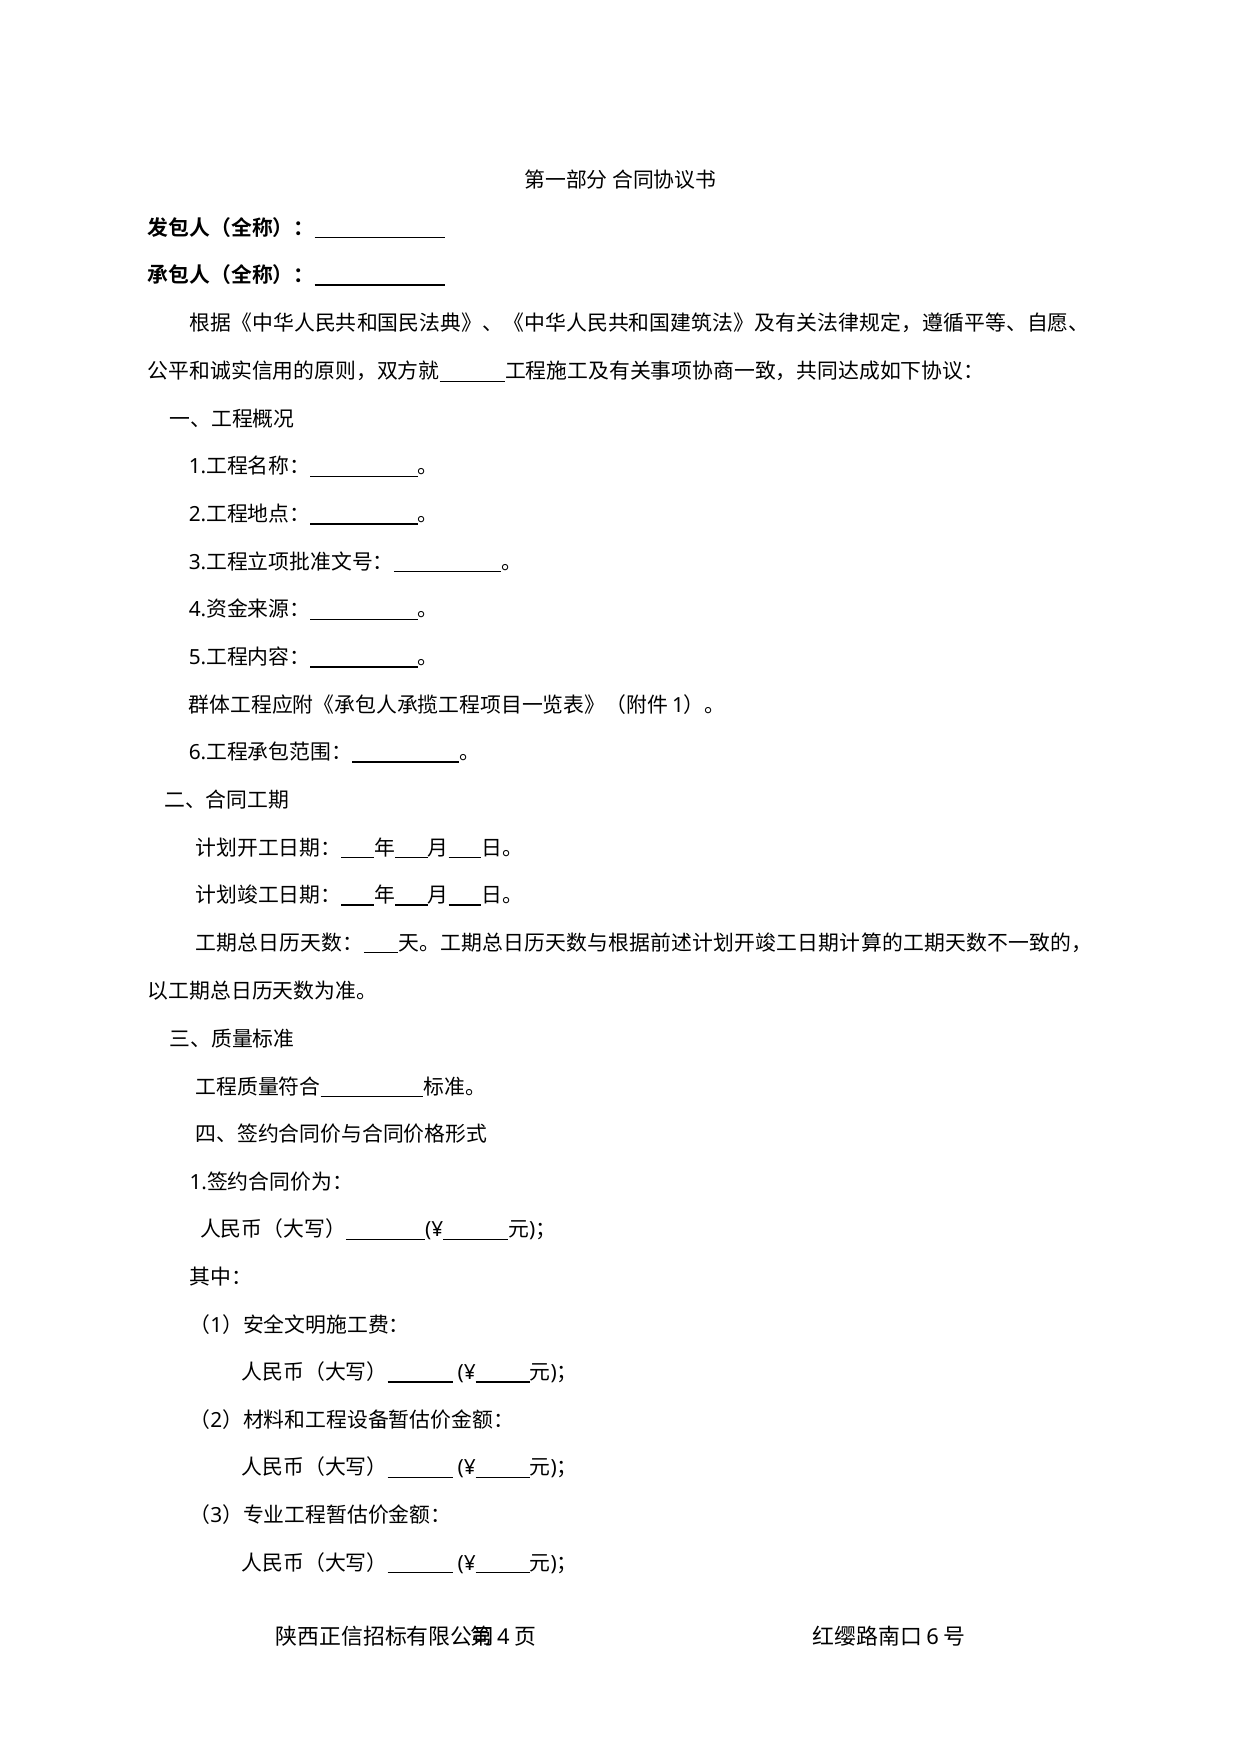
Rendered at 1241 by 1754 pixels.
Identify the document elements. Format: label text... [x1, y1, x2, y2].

text 2.工程地点： 。 [148, 496, 1093, 529]
text 四、签约合同价与合同价格形式 [148, 1116, 1093, 1149]
text 人民币（大写） (¥ 元)； [148, 1212, 1093, 1244]
text （1）安全文明施工费： [148, 1307, 1093, 1339]
text 计划开工日期： 年 月 日。 [148, 829, 1093, 862]
text 一、工程概况 [148, 401, 1093, 434]
text （2）材料和工程设备暂估价金额： [148, 1402, 1093, 1434]
text 计划竣工日期： 年 月 日。 [148, 877, 1093, 910]
text 人民币（大写） (¥ 元)； [148, 1545, 1093, 1577]
text 6.工程承包范围： 。 [148, 734, 1093, 767]
text 群体工程应附《承包人承揽工程项目一览表》（附件1）。 [148, 687, 1093, 719]
text 发包人（全称）： [148, 209, 1093, 242]
text 三、质量标准 [148, 1021, 1093, 1054]
text 4.资金来源： 。 [148, 592, 1093, 624]
text 第一部分 合同协议书 [148, 162, 1093, 194]
text 1.工程名称： 。 [148, 449, 1093, 481]
text 人民币（大写） (¥ 元)； [148, 1449, 1093, 1482]
text 人民币（大写） (¥ 元)； [148, 1354, 1093, 1387]
text 3.工程立项批准文号： 。 [148, 544, 1093, 576]
text 5.工程内容： 。 [148, 639, 1093, 672]
text 其中： [148, 1259, 1093, 1292]
text （3）专业工程暂估价金额： [148, 1497, 1093, 1530]
text 工程质量符合 标准。 [148, 1069, 1093, 1101]
text 根据《中华人民共和国民法典》、《中华人民共和国建筑法》及有关法律规定，遵循平等、自愿、公平和诚实信用的原则，双方就 工程施工及有关事项协商一致，共同达成如下协议： [148, 305, 1093, 386]
text 1.签约合同价为： [148, 1164, 1093, 1196]
text 二、合同工期 [148, 782, 1093, 814]
text 承包人（全称）： [148, 257, 1093, 290]
text 工期总日历天数： 天。工期总日历天数与根据前述计划开竣工日期计算的工期天数不一致的，以工期总日历天数为准。 [148, 925, 1093, 1006]
